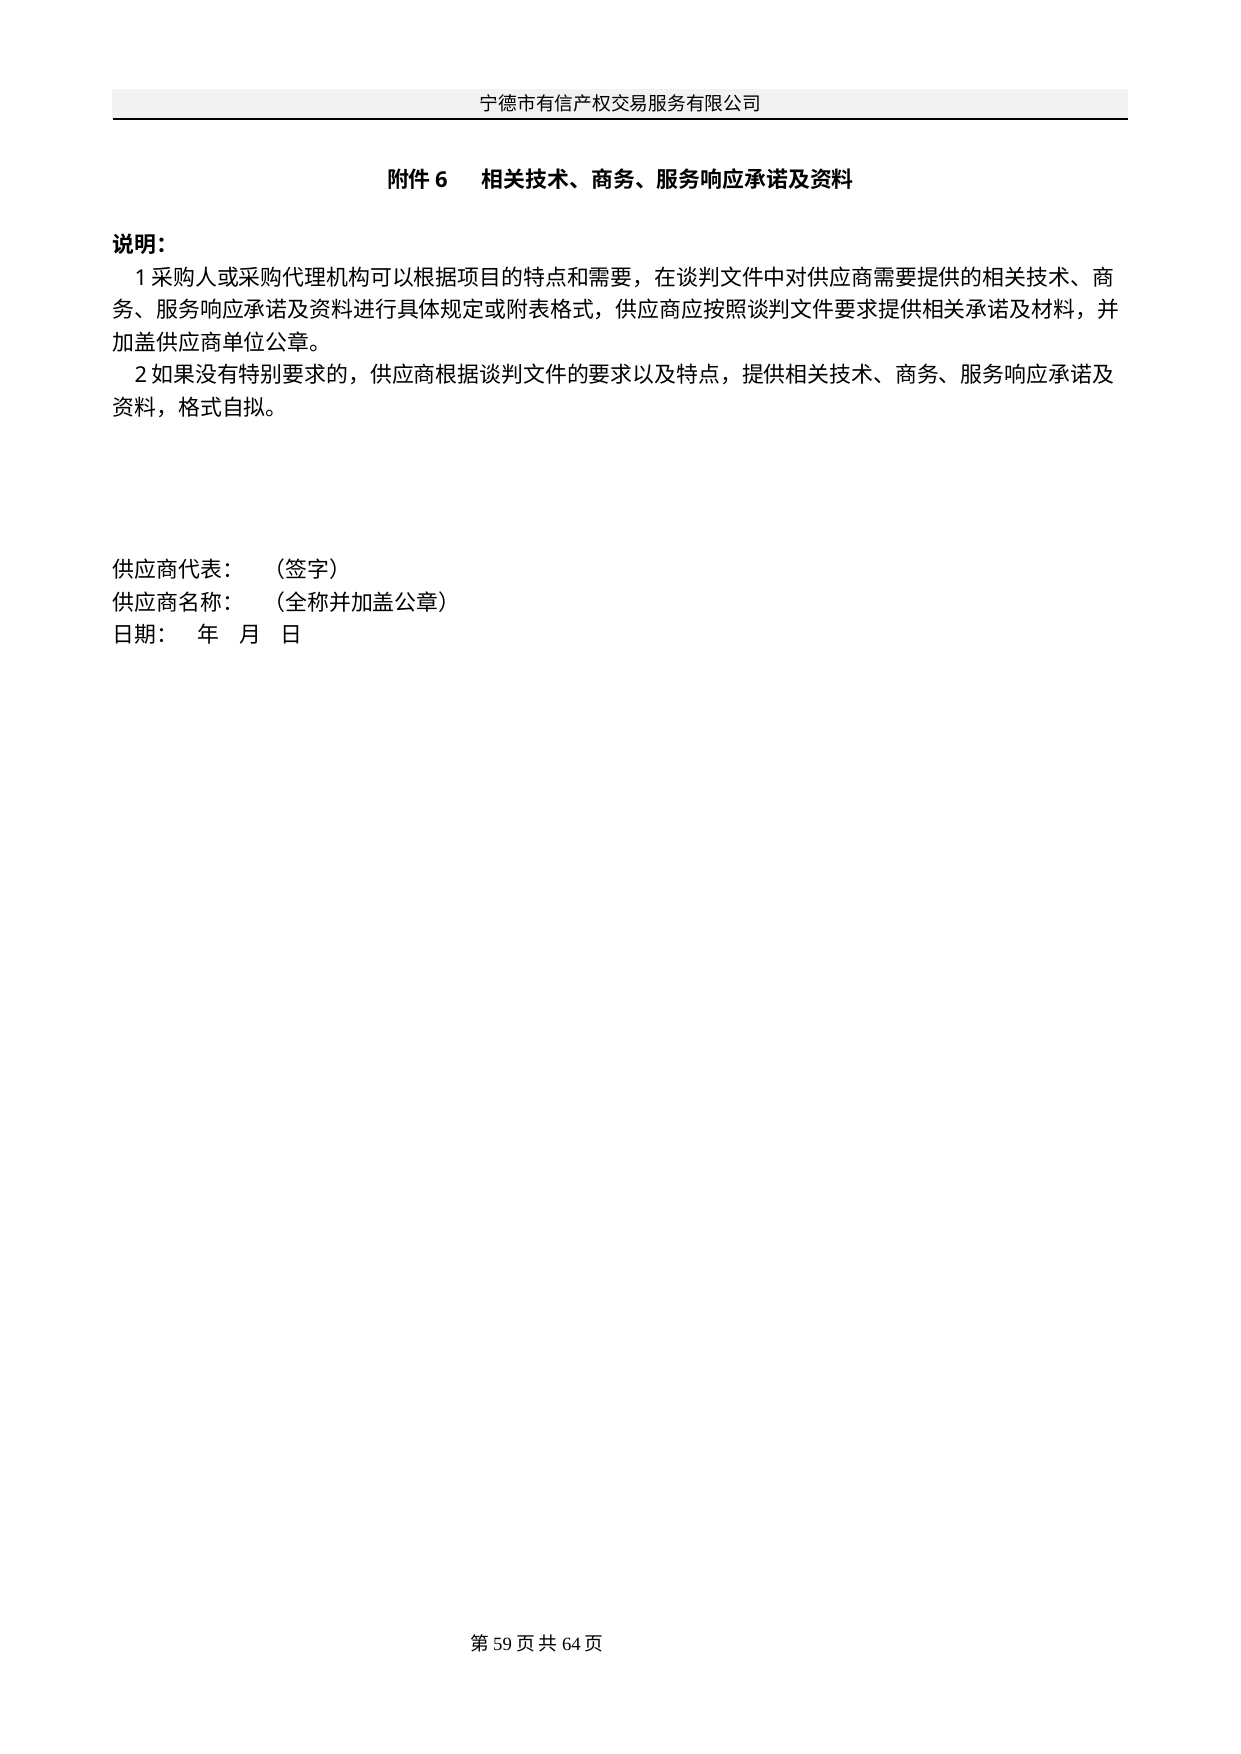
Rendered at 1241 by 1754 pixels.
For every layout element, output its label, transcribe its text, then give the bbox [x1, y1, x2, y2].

text 2如果没有特别要求的，供应商根据谈判文件的要求以及特点，提供相关技术、商务、服务响应承诺及资料，格式自拟。 [112, 357, 1128, 422]
text 供应商名称： （全称并加盖公章） [112, 584, 1128, 617]
text 供应商代表： （签字） [112, 552, 1128, 584]
text 日期： 年 月 日 [112, 617, 1128, 649]
text 说明： [112, 227, 1128, 259]
text 附件6 相关技术、商务、服务响应承诺及资料 [112, 162, 1128, 194]
text 1采购人或采购代理机构可以根据项目的特点和需要，在谈判文件中对供应商需要提供的相关技术、商务、服务响应承诺及资料进行具体规定或附表格式，供应商应按照谈判文件要求提供相关承诺及材料，并加盖供应商单位公章。 [112, 259, 1128, 357]
